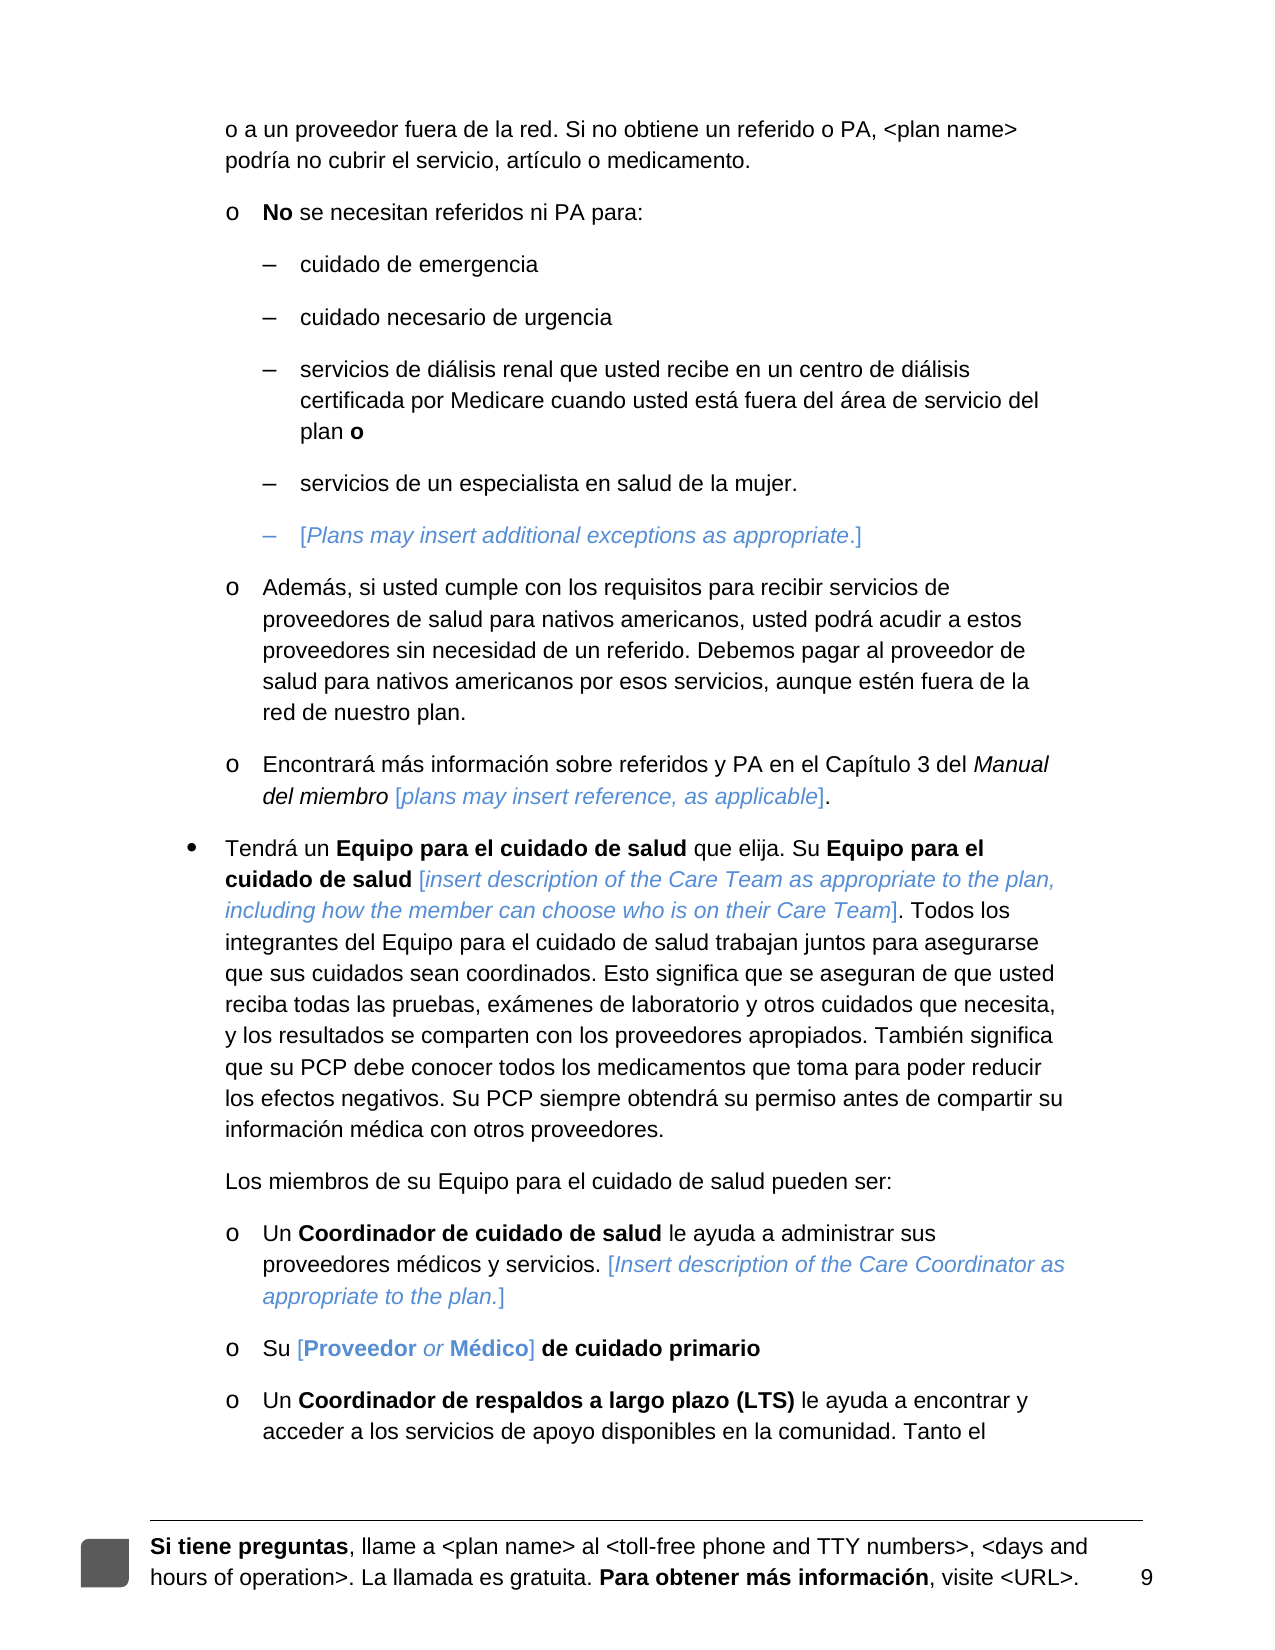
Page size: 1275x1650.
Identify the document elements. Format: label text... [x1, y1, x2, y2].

list Encontrará más información sobre referidos y PA en el Capítulo 3 del Manual del miembro [plans may insert reference, as applicable]. [225, 748, 1068, 810]
list cuidado necesario de urgencia [262, 300, 1068, 331]
list Además, si usted cumple con los requisitos para recibir servicios de proveedores de salud para nativos americanos, usted podrá acudir a estos proveedores sin necesidad de un referido. Debemos pagar al proveedor de salud para nativos americanos por esos servicios, aunque estén fuera de la red de nuestro plan. [225, 571, 1068, 727]
list Tendrá un Equipo para el cuidado de salud que elija. Su Equipo para el cuidado de salud [insert description of the Care Team as appropriate to the plan, including how the member can choose who is on their Care Team]. Todos los integrantes del Equipo para el cuidado de salud trabajan juntos para asegurarse que sus cuidados sean coordinados. Esto significa que se aseguran de que usted reciba todas las pruebas, exámenes de laboratorio y otros cuidados que necesita, y los resultados se comparten con los proveedores apropiados. También significa que su PCP debe conocer todos los medicamentos que toma para poder reducir los efectos negativos. Su PCP siempre obtendrá su permiso antes de compartir su información médica con otros proveedores. [187, 831, 1068, 1144]
list [Plans may insert additional exceptions as appropriate.] [262, 519, 1068, 550]
list Su [Proveedor or Médico] de cuidado primario [225, 1331, 1068, 1362]
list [225, 1383, 1068, 1446]
list servicios de diálisis renal que usted recibe en un centro de diálisis certificada por Medicare cuando usted está fuera del área de servicio del plan o [262, 352, 1068, 446]
text Los miembros de su Equipo para el cuidado de salud pueden ser: [225, 1164, 1068, 1196]
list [187, 112, 1068, 175]
list No se necesitan referidos ni PA para: [225, 196, 1068, 227]
list Un Coordinador de cuidado de salud le ayuda a administrar sus proveedores médicos y servicios. [Insert description of the Care Coordinator as appropriate to the plan.] [225, 1217, 1068, 1310]
list servicios de un especialista en salud de la mujer. [262, 467, 1068, 498]
list cuidado de emergencia [262, 248, 1068, 279]
